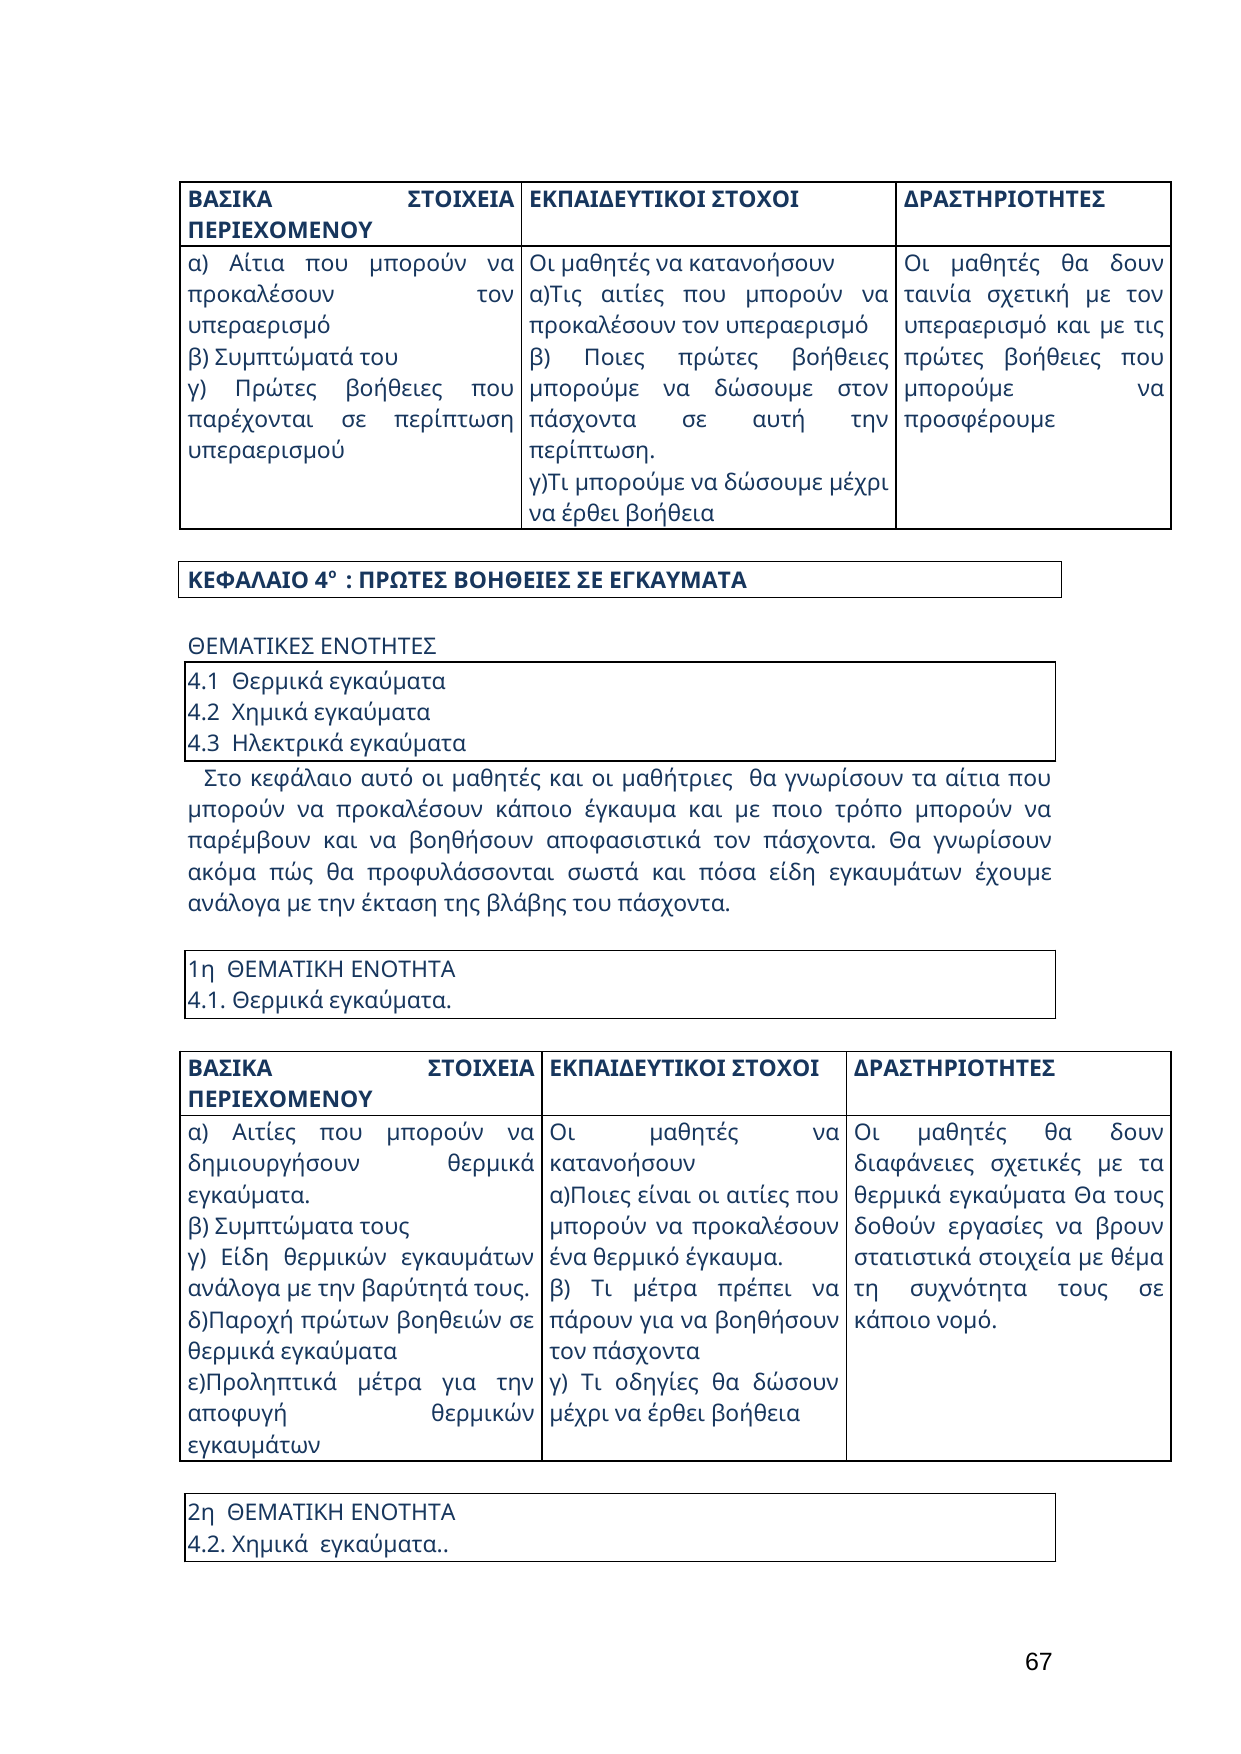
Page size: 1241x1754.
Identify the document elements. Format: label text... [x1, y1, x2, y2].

text 2η ΘΕΜΑΤΙΚΗ ΕΝΟΤΗΤΑ [186, 1494, 1055, 1524]
table_header ΕΚΠΑΙΔΕΥΤΙΚΟΙ ΣΤΟΧΟΙ [543, 1052, 846, 1114]
text ΚΕΦΑΛΑΙΟ 4ο : ΠΡΩΤΕΣ ΒΟΗΘΕΙΕΣ ΣΕ ΕΓΚΑΥΜΑΤΑ [179, 562, 1061, 597]
text 4.3 Ηλεκτρικά εγκαύματα [186, 723, 1055, 760]
table_cell Οι μαθητές να κατανοήσουν α)Τις αιτίες που μπορούν να προκαλέσουν τον υπεραερισμό β) Ποιες πρώτες βοήθειες μπορούμε να δώσουμε στον πάσχοντα σε αυτή την περίπτωση. γ)Τι μπορούμε να δώσουμε μέχρι να έρθει βοήθεια [522, 247, 895, 528]
text Στο κεφάλαιο αυτό οι μαθητές και οι μαθήτριες θα γνωρίσουν τα αίτια που μπορούν να προκαλέσουν κάποιο έγκαυμα και με ποιο τρόπο μπορούν να παρέμβουν και να βοηθήσουν αποφασιστικά τον πάσχοντα. Θα γνωρίσουν ακόμα πώς θα προφυλάσσονται σωστά και πόσα είδη εγκαυμάτων έχουμε ανάλογα με την έκταση της βλάβης του πάσχοντα. [187, 762, 1053, 918]
text 4.2. Χημικά εγκαύματα.. [186, 1524, 1055, 1561]
text 4.2 Χημικά εγκαύματα [187, 696, 1053, 723]
table_cell Οι μαθητές να κατανοήσουν α)Ποιες είναι οι αιτίες που μπορούν να προκαλέσουν ένα θερμικό έγκαυμα. β) Τι μέτρα πρέπει να πάρουν για να βοηθήσουν τον πάσχοντα γ) Τι οδηγίες θα δώσουν μέχρι να έρθει βοήθεια [543, 1116, 846, 1460]
text 4.1 Θερμικά εγκαύματα [186, 663, 1055, 696]
table_header ΔΡΑΣΤΗΡΙΟΤΗΤΕΣ [847, 1052, 1170, 1114]
table_header ΕΚΠΑΙΔΕΥΤΙΚΟΙ ΣΤΟΧΟΙ [522, 183, 895, 245]
text 1η ΘΕΜΑΤΙΚΗ ΕΝΟΤΗΤΑ [186, 951, 1055, 981]
table_cell α) Αίτια που μπορούν να προκαλέσουν τον υπεραερισμό β) Συμπτώματά του γ) Πρώτες βοήθειες που παρέχονται σε περίπτωση υπεραερισμού [181, 247, 521, 528]
table_cell α) Αιτίες που μπορούν να δημιουργήσουν θερμικά εγκαύματα. β) Συμπτώματα τους γ) Είδη θερμικών εγκαυμάτων ανάλογα με την βαρύτητά τους. δ)Παροχή πρώτων βοηθειών σε θερμικά εγκαύματα ε)Προληπτικά μέτρα για την αποφυγή θερμικών εγκαυμάτων [181, 1116, 541, 1460]
table_cell Οι μαθητές θα δουν διαφάνειες σχετικές με τα θερμικά εγκαύματα Θα τους δοθούν εργασίες να βρουν στατιστικά στοιχεία με θέμα τη συχνότητα τους σε κάποιο νομό. [847, 1116, 1170, 1460]
table_header ΒΑΣΙΚΑ ΣΤΟΙΧΕΙΑ ΠΕΡΙΕΧΟΜΕΝΟΥ [181, 1052, 541, 1114]
table_cell Οι μαθητές θα δουν ταινία σχετική με τον υπεραερισμό και με τις πρώτες βοήθειες που μπορούμε να προσφέρουμε [897, 247, 1170, 528]
text 4.1. Θερμικά εγκαύματα. [186, 981, 1055, 1018]
table_header ΒΑΣΙΚΑ ΣΤΟΙΧΕΙΑ ΠΕΡΙΕΧΟΜΕΝΟΥ [181, 183, 521, 245]
table_header ΔΡΑΣΤΗΡΙΟΤΗΤΕΣ [897, 183, 1170, 245]
text ΘΕΜΑΤΙΚΕΣ ΕΝΟΤΗΤΕΣ [187, 630, 1053, 661]
